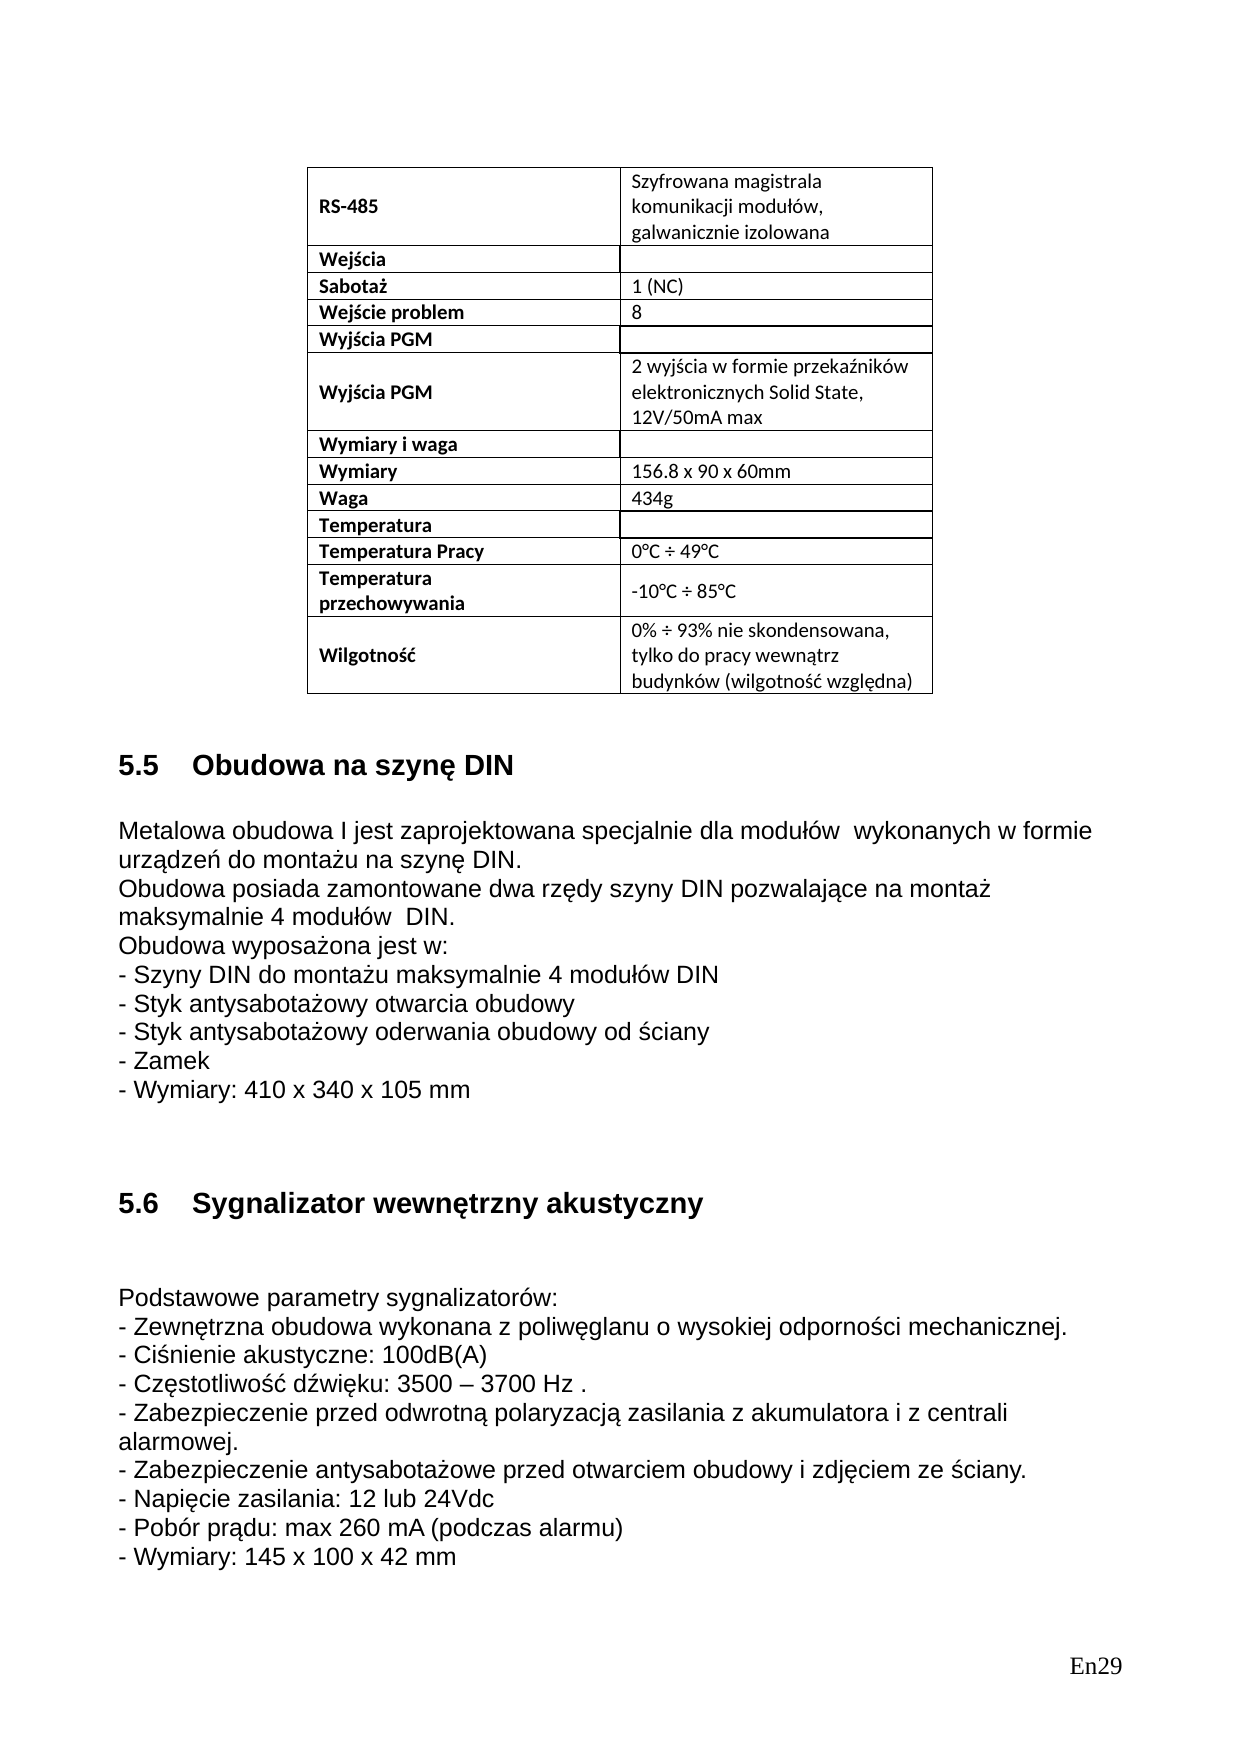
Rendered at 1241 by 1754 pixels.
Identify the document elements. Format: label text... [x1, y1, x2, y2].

table_cell Wyjścia PGM [308, 326, 619, 352]
table_cell -10°C ÷ 85°C [621, 565, 932, 616]
table_cell Wejście problem [308, 300, 620, 325]
table_cell Wyjścia PGM [308, 353, 620, 430]
table_cell [621, 431, 932, 457]
table_cell Waga [308, 485, 620, 510]
table_cell 434g [621, 485, 932, 510]
table_cell 2 wyjścia w formie przekaźników elektronicznych Solid State, 12V/50mA max [621, 354, 932, 430]
table_cell 1 (NC) [621, 273, 932, 298]
table_cell Temperatura [308, 511, 619, 537]
list Sygnalizator wewnętrzny akustyczny [118, 1186, 1122, 1220]
table_cell Szyfrowana magistrala komunikacji modułów, galwanicznie izolowana [621, 168, 932, 244]
table_cell Temperatura przechowywania [308, 565, 620, 616]
table_cell 0% ÷ 93% nie skondensowana, tylko do pracy wewnątrz budynków (wilgotność względna) [621, 617, 932, 693]
text Metalowa obudowa I jest zaprojektowana specjalnie dla modułów wykonanych w formie urządzeń do montażu na szynę DIN. Obudowa posiada zamontowane dwa rzędy szyny DIN pozwalające na montaż maksymalnie 4 modułów DIN. [118, 816, 1122, 931]
table_cell Wilgotność [308, 617, 620, 693]
text Obudowa wyposażona jest w: - Szyny DIN do montażu maksymalnie 4 modułów DIN - Styk antysabotażowy otwarcia obudowy - Styk antysabotażowy oderwania obudowy od ściany - Zamek [118, 931, 1122, 1075]
table_cell Temperatura Pracy [308, 538, 620, 564]
table_cell RS-485 [308, 168, 620, 244]
table_cell [621, 512, 932, 537]
text - Wymiary: 410 x 340 x 105 mm [118, 1075, 1122, 1104]
table_cell [621, 246, 932, 272]
table_cell Wejścia [308, 246, 619, 272]
list Obudowa na szynę DIN [118, 748, 1122, 782]
table_cell 156.8 x 90 x 60mm [621, 458, 932, 484]
table_cell 8 [621, 300, 932, 325]
table_cell Wymiary [308, 458, 620, 484]
table_cell 0°C ÷ 49°C [621, 539, 932, 564]
text Podstawowe parametry sygnalizatorów: - Zewnętrzna obudowa wykonana z poliwęglanu o wysokiej odporności mechanicznej. - Ciśnienie akustyczne: 100dB(A) - Częstotliwość dźwięku: 3500 – 3700 Hz . - Zabezpieczenie przed odwrotną polaryzacją zasilania z akumulatora i z centrali alarmowej. - Zabezpieczenie antysabotażowe przed otwarciem obudowy i zdjęciem ze ściany. - Napięcie zasilania: 12 lub 24Vdc - Pobór prądu: max 260 mA (podczas alarmu) - Wymiary: 145 x 100 x 42 mm [118, 1283, 1122, 1570]
table_cell Wymiary i waga [308, 431, 619, 457]
table_cell [621, 327, 932, 352]
table_cell Sabotaż [308, 273, 620, 298]
